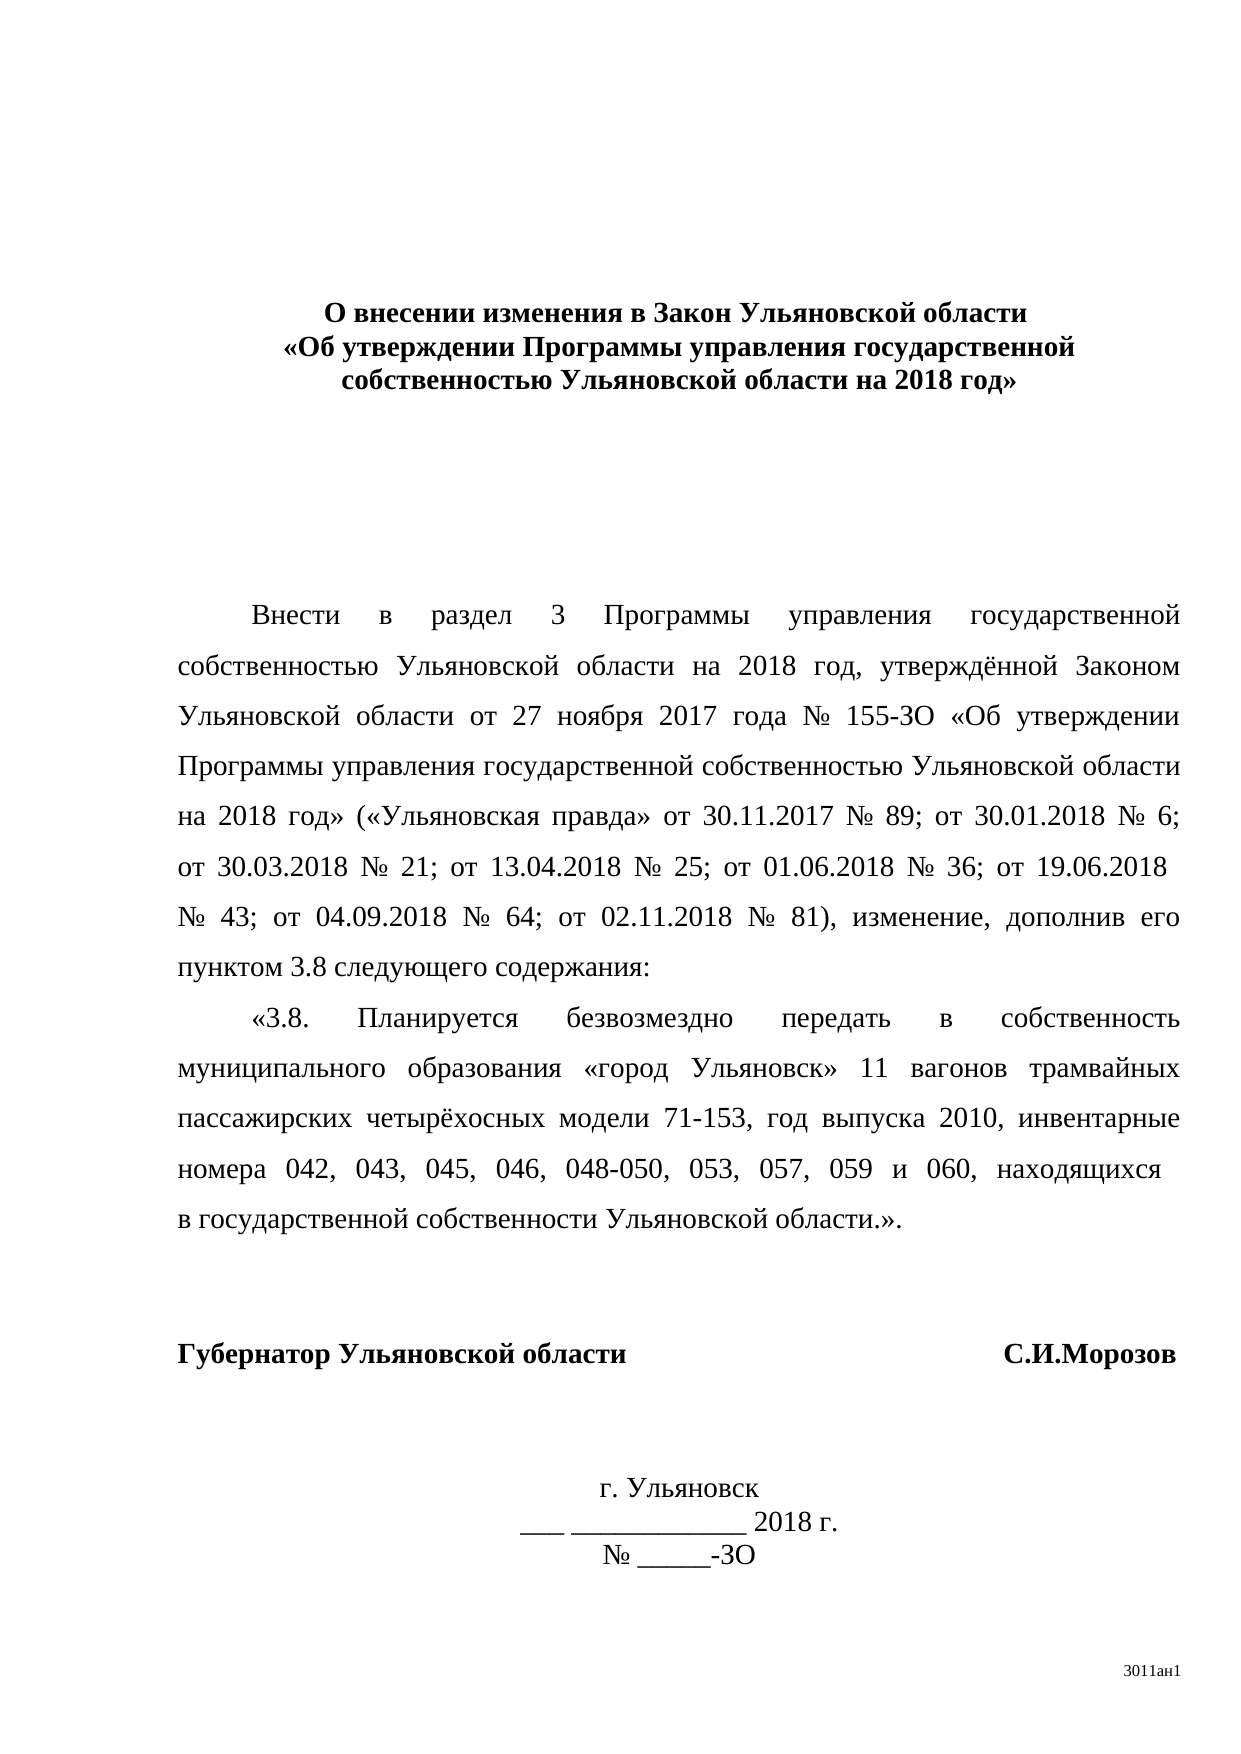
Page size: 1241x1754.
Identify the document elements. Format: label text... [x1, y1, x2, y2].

text ___ ____________ 2018 г. [177, 1504, 1181, 1537]
text собственностью Ульяновской области на 2018 год» [177, 362, 1181, 396]
text Внести в раздел 3 Программы управления государственной собственностью Ульяновской области на 2018 год, утверждённой Законом Ульяновской области от 27 ноября 2017 года № 155-ЗО «Об утверждении Программы управления государственной собственностью Ульяновской области на 2018 год» («Ульяновская правда» от 30.11.2017 № 89; от 30.01.2018 № 6; от 30.03.2018 № 21; от 13.04.2018 № 25; от 01.06.2018 № 36; от 19.06.2018 № 43; от 04.09.2018 № 64; от 02.11.2018 № 81), изменение, дополнив его пунктом 3.8 следующего содержания: [177, 597, 1181, 983]
text «3.8. Планируется безвозмездно передать в собственность муниципального образования «город Ульяновск» 11 вагонов трамвайных пассажирских четырёхосных модели 71-153, год выпуска 2010, инвентарные номера 042, 043, 045, 046, 048-050, 053, 057, 059 и 060, находящихся в государственной собственности Ульяновской области.». [177, 1000, 1181, 1234]
text № _____-ЗО [177, 1537, 1181, 1571]
text О внесении изменения в Закон Ульяновской области «Об утверждении Программы управления государственной [177, 295, 1181, 362]
text Губернатор Ульяновской области С.И.Морозов [177, 1338, 1179, 1370]
text г. Ульяновск [177, 1470, 1181, 1504]
